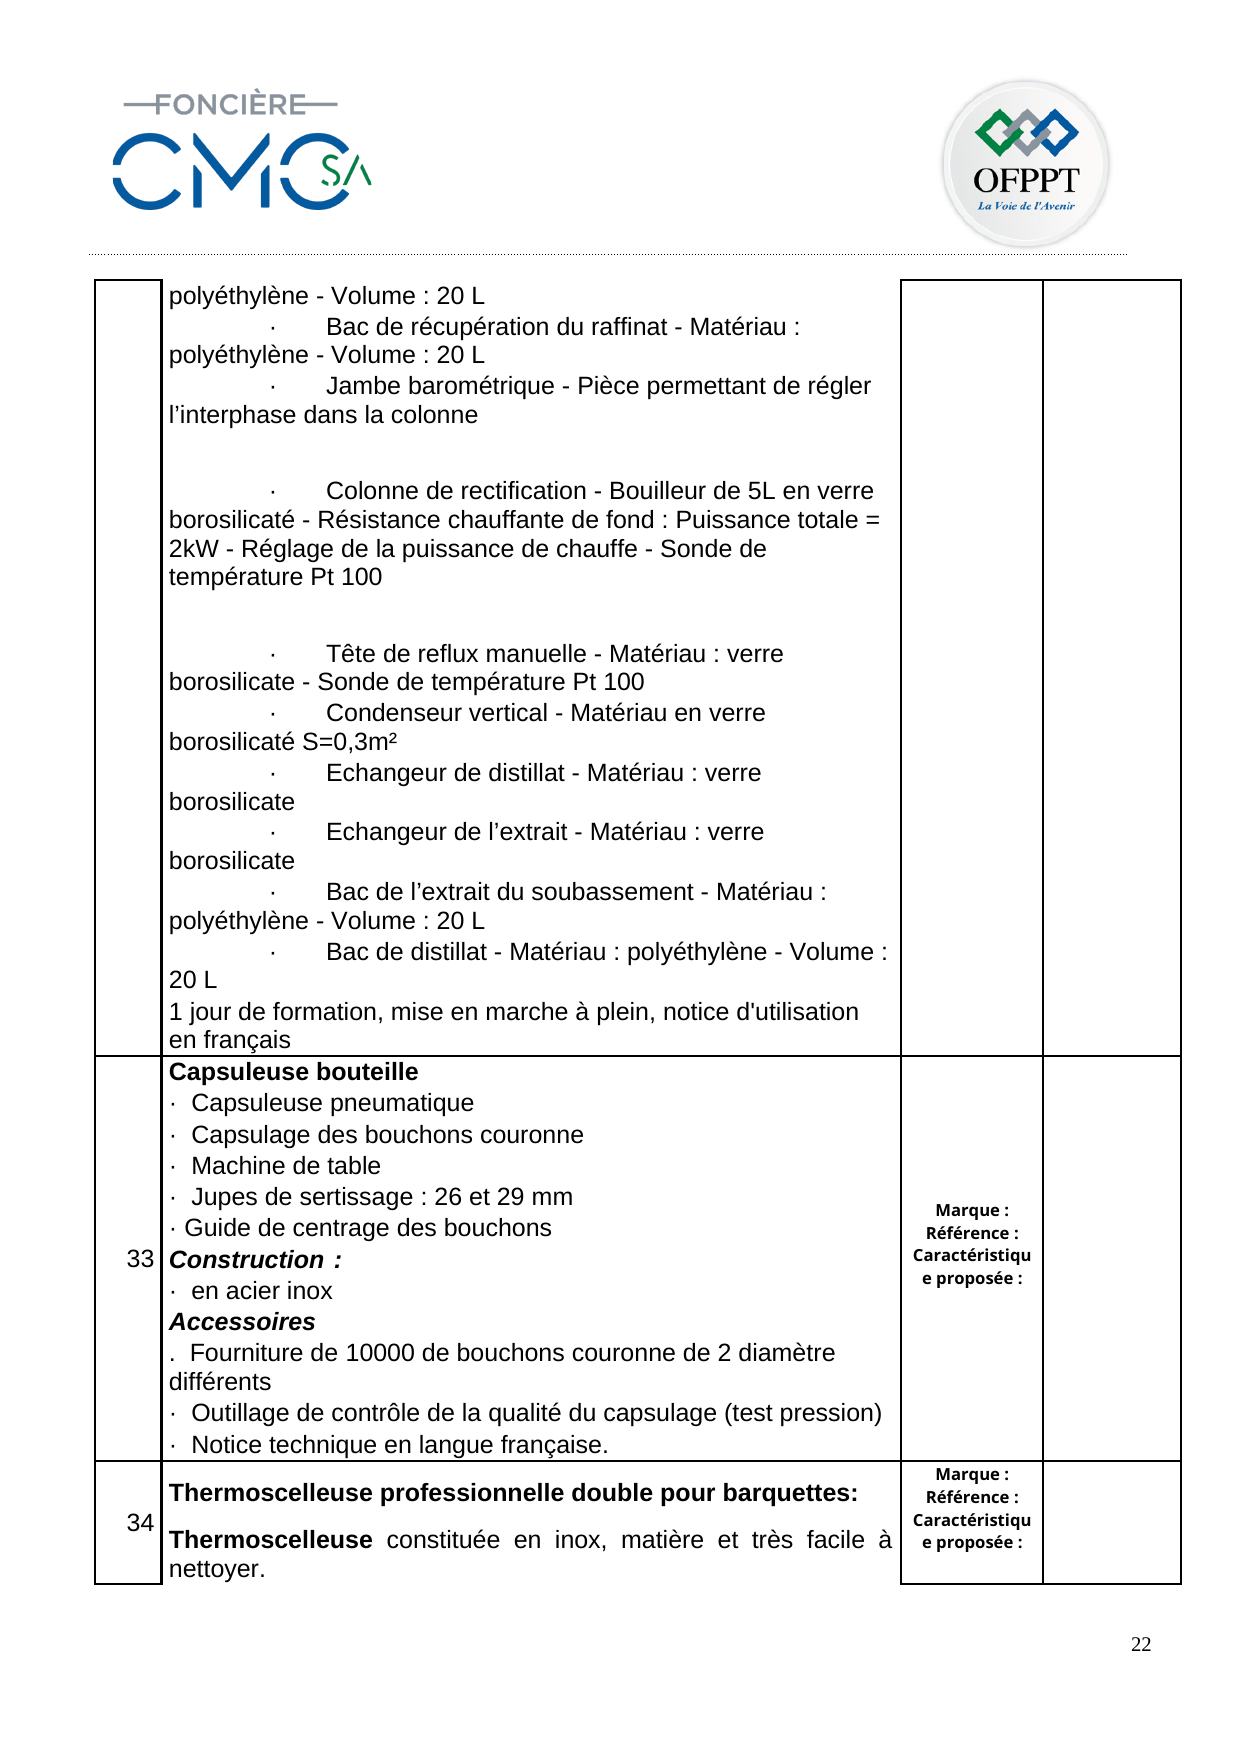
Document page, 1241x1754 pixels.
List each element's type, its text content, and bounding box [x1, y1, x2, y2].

table_cell Thermoscelleuse professionnelle double pour barquettes: [163, 1462, 900, 1522]
table_cell · Colonne de rectification - Bouilleur de 5L en verre borosilicaté - Résistance chauffante de fond : Puissance totale = 2kW - Réglage de la puissance de chauffe - Sonde de température Pt 100 [163, 429, 900, 636]
table_cell 34 [96, 1462, 160, 1583]
table_cell [1044, 1462, 1180, 1583]
table_cell · Guide de centrage des bouchons [163, 1211, 900, 1242]
table_cell · Jambe barométrique - Pièce permettant de régler l’interphase dans la colonne [163, 369, 900, 429]
table_cell Accessoires [163, 1305, 900, 1336]
table_cell · Bac de distillat - Matériau : polyéthylène - Volume : 20 L [163, 934, 900, 994]
table_cell 1 jour de formation, mise en marche à plein, notice d'utilisation en français [163, 994, 900, 1055]
picture [935, 73, 1116, 254]
picture [112, 88, 372, 210]
table_cell 33 [96, 1057, 160, 1460]
table_cell · Echangeur de l’extrait - Matériau : verre borosilicate [163, 815, 900, 875]
table_cell Thermoscelleuse constituée en inox, matière et très facile à nettoyer. [163, 1522, 900, 1583]
table_cell · Outillage de contrôle de la qualité du capsulage (test pression) [163, 1396, 900, 1427]
table_cell Marque : Référence : Caractéristique proposée : [902, 1057, 1042, 1460]
table_cell · Capsuleuse pneumatique [163, 1086, 900, 1117]
table_cell · Bac de l’extrait du soubassement - Matériau : polyéthylène - Volume : 20 L [163, 875, 900, 934]
table_cell · en acier inox [163, 1274, 900, 1305]
table_cell · Machine de table [163, 1149, 900, 1180]
table_cell · Condenseur vertical - Matériau en verre borosilicaté S=0,3m² [163, 696, 900, 756]
table_cell · Jupes de sertissage : 26 et 29 mm [163, 1180, 900, 1211]
table_cell · Bac de récupération de l’extrait - Matériau : polyéthylène - Volume : 20 L [163, 279, 900, 309]
table_cell Marque : Référence : Caractéristique proposée : [902, 1462, 1042, 1583]
table_cell · Bac de récupération du raffinat - Matériau : polyéthylène - Volume : 20 L [163, 310, 900, 369]
table_cell · Echangeur de distillat - Matériau : verre borosilicate [163, 756, 900, 815]
table_cell . Fourniture de 10000 de bouchons couronne de 2 diamètre différents [163, 1336, 900, 1396]
table_cell · Notice technique en langue française. [163, 1427, 900, 1460]
table_cell · Tête de reflux manuelle - Matériau : verre borosilicate - Sonde de température Pt 100 [163, 636, 900, 696]
table_cell · Capsulage des bouchons couronne [163, 1118, 900, 1149]
table_cell Capsuleuse bouteille [163, 1057, 900, 1086]
table_cell [1044, 1057, 1180, 1460]
table_cell Construction : [163, 1243, 900, 1274]
